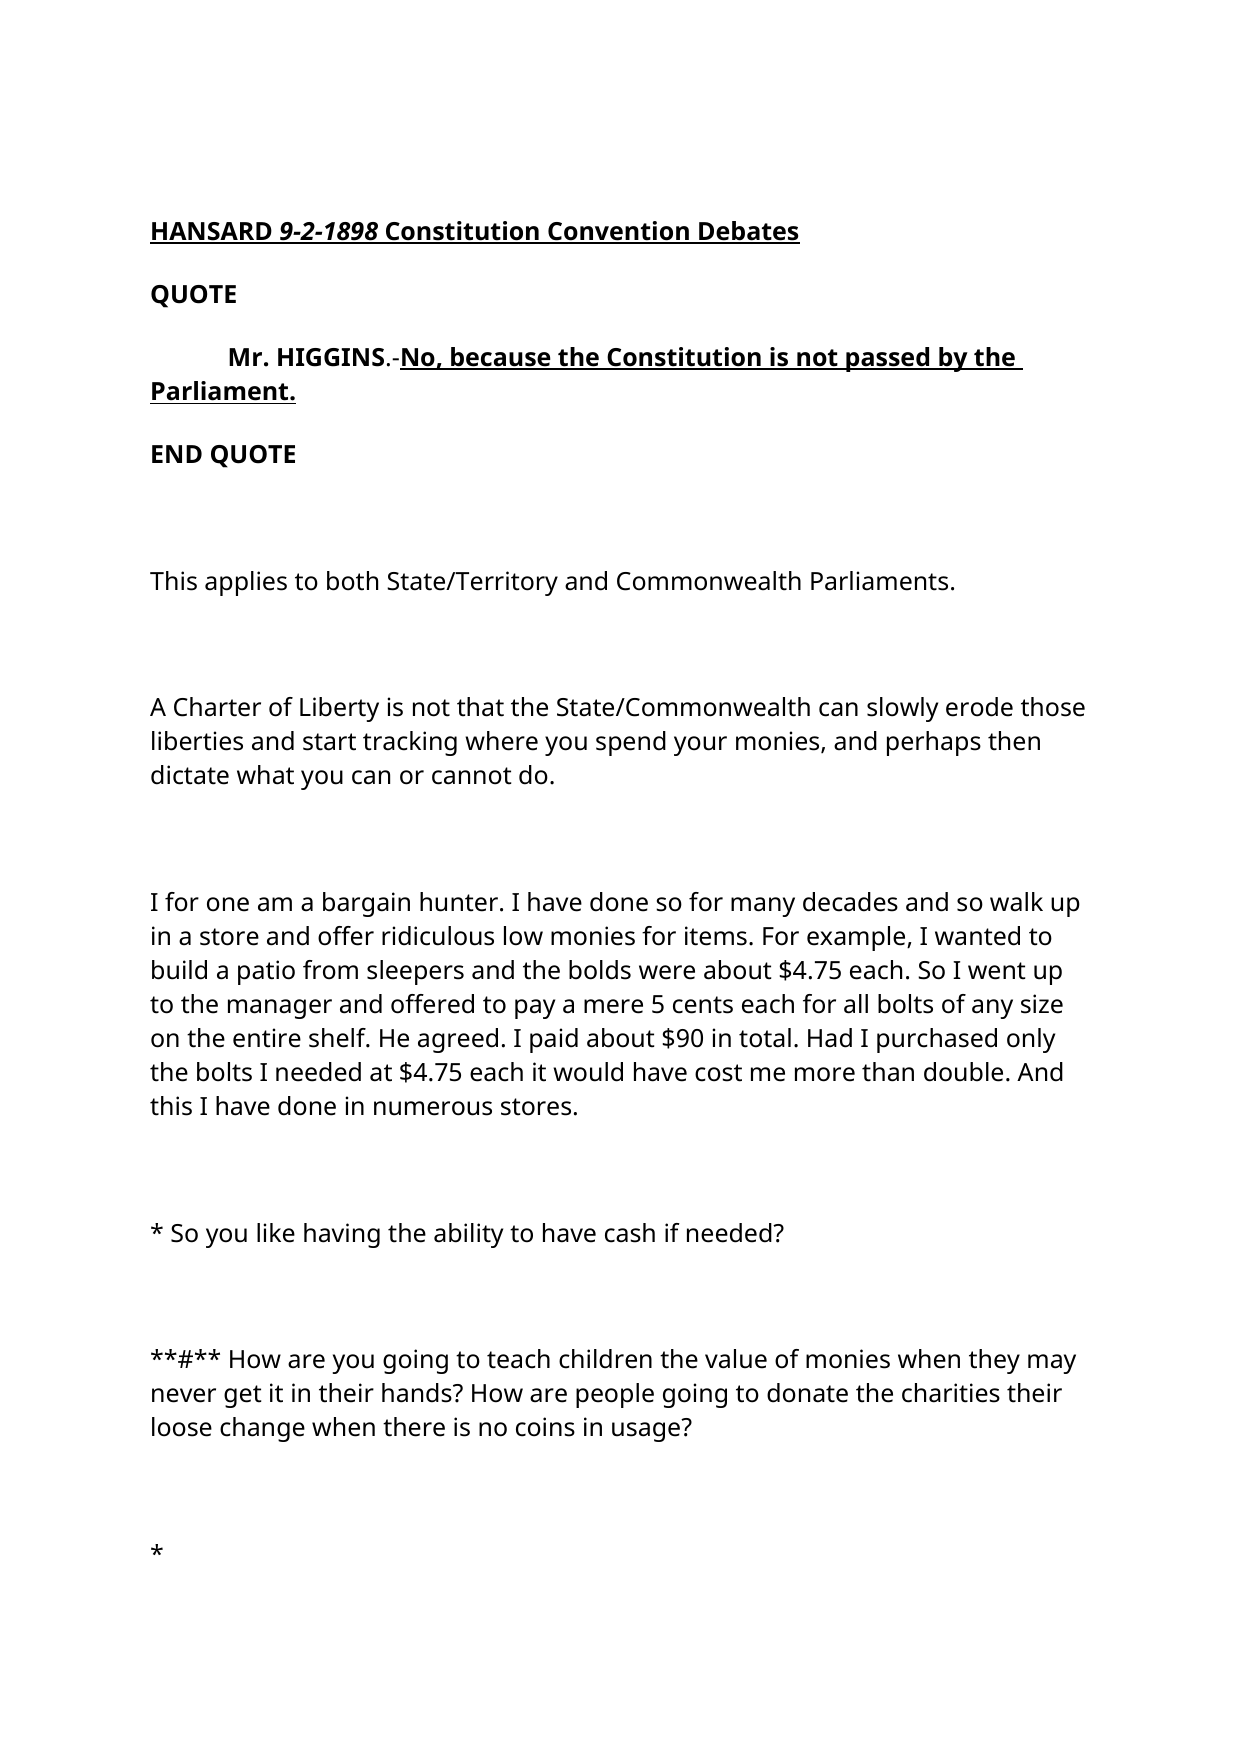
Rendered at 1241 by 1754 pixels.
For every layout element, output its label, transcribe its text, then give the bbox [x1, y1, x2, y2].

text This applies to both State/Territory and Commonwealth Parliaments. [150, 563, 1090, 597]
text * So you like having the ability to have cash if needed? [150, 1215, 1090, 1249]
text QUOTE [150, 276, 1090, 311]
text Mr. HIGGINS.-No, because the Constitution is not passed by the Parliament. [150, 340, 1090, 408]
text HANSARD 9-2-1898 Constitution Convention Debates [150, 213, 1090, 247]
text **#** How are you going to teach children the value of monies when they may never get it in their hands? How are people going to donate the charities their loose change when there is no coins in usage? [150, 1342, 1090, 1444]
text I for one am a bargain hunter. I have done so for many decades and so walk up in a store and offer ridiculous low monies for items. For example, I wanted to build a patio from sleepers and the bolds were about $4.75 each. So I went up to the manager and offered to pay a mere 5 cents each for all bolts of any size on the entire shelf. He agreed. I paid about $90 in total. Had I purchased only the bolts I needed at $4.75 each it would have cost me more than double. And this I have done in numerous stores. [150, 884, 1090, 1123]
text * [150, 1536, 1090, 1570]
text END QUOTE [150, 437, 1090, 471]
text A Charter of Liberty is not that the State/Commonwealth can slowly erode those liberties and start tracking where you spend your monies, and perhaps then dictate what you can or cannot do. [150, 690, 1090, 792]
